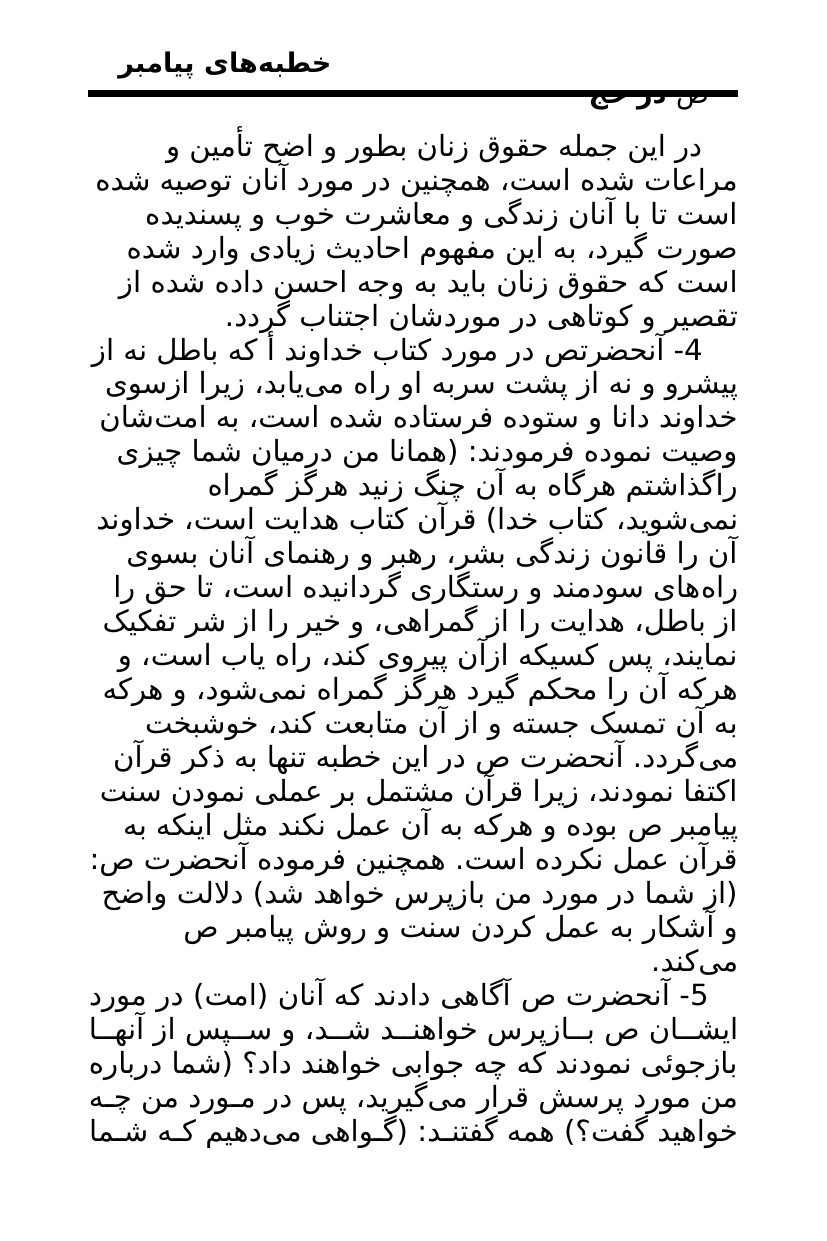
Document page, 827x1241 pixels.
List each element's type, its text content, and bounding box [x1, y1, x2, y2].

text 4- آنحضرتص در مورد کتاب خداوند أ که باطل نه از پیشرو و نه از پشت سربه او راه می‌یابد، زیرا ازسوی خداوند دانا و ستوده فرستاده شده است، به امت‌شان وصیت نموده فرمودند: (همانا من درمیان شما چیزی راگذاشتم هرگاه به آن چنگ زنید هرگز گمراه نمی‌شوید، کتاب خدا) قرآن کتاب هدایت است، خداوند آن را قانون زندگی بشر، رهبر و رهنمای آنان بسوی راه‌های سودمند و رستگاری گردانیده است، تا حق را از باطل، هدایت را از گمراهی، و خیر را از شر تفکیک نمایند، پس کسیکه ازآن پیروی کند، راه یاب است، و هرکه آن را محکم گیرد هرگز گمراه نمی‌شود، و هرکه به آن تمسک جسته و از آن متابعت کند، خوشبخت می‌گردد. آنحضرت ص در این خطبه تنها به ذکر قرآن اکتفا نمودند، زیرا قرآن مشتمل بر عملی نمودن سنت پیامبر ص بوده و هرکه به آن عمل نکند مثل اینکه به قرآن عمل نکرده است. همچنین فرموده آنحضرت ص: (از شما در مورد من بازپرس خواهد شد) دلالت واضح و آشکار به عمل کردن سنت و روش پیامبر ص می‌کند. [89, 333, 738, 978]
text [89, 978, 738, 1148]
text در این جمله حقوق زنان بطور و اضح تأمین و مراعات شده است، همچنین در مورد آنان توصیه شده است تا با آنان زندگی و معاشرت خوب و پسندیده صورت گیرد، به این مفهوم احادیث زیادی وارد شده است که حقوق زنان باید به وجه احسن داده شده از تقصیر و کوتاهی در مورد‌شان اجتناب گردد. [89, 129, 738, 333]
